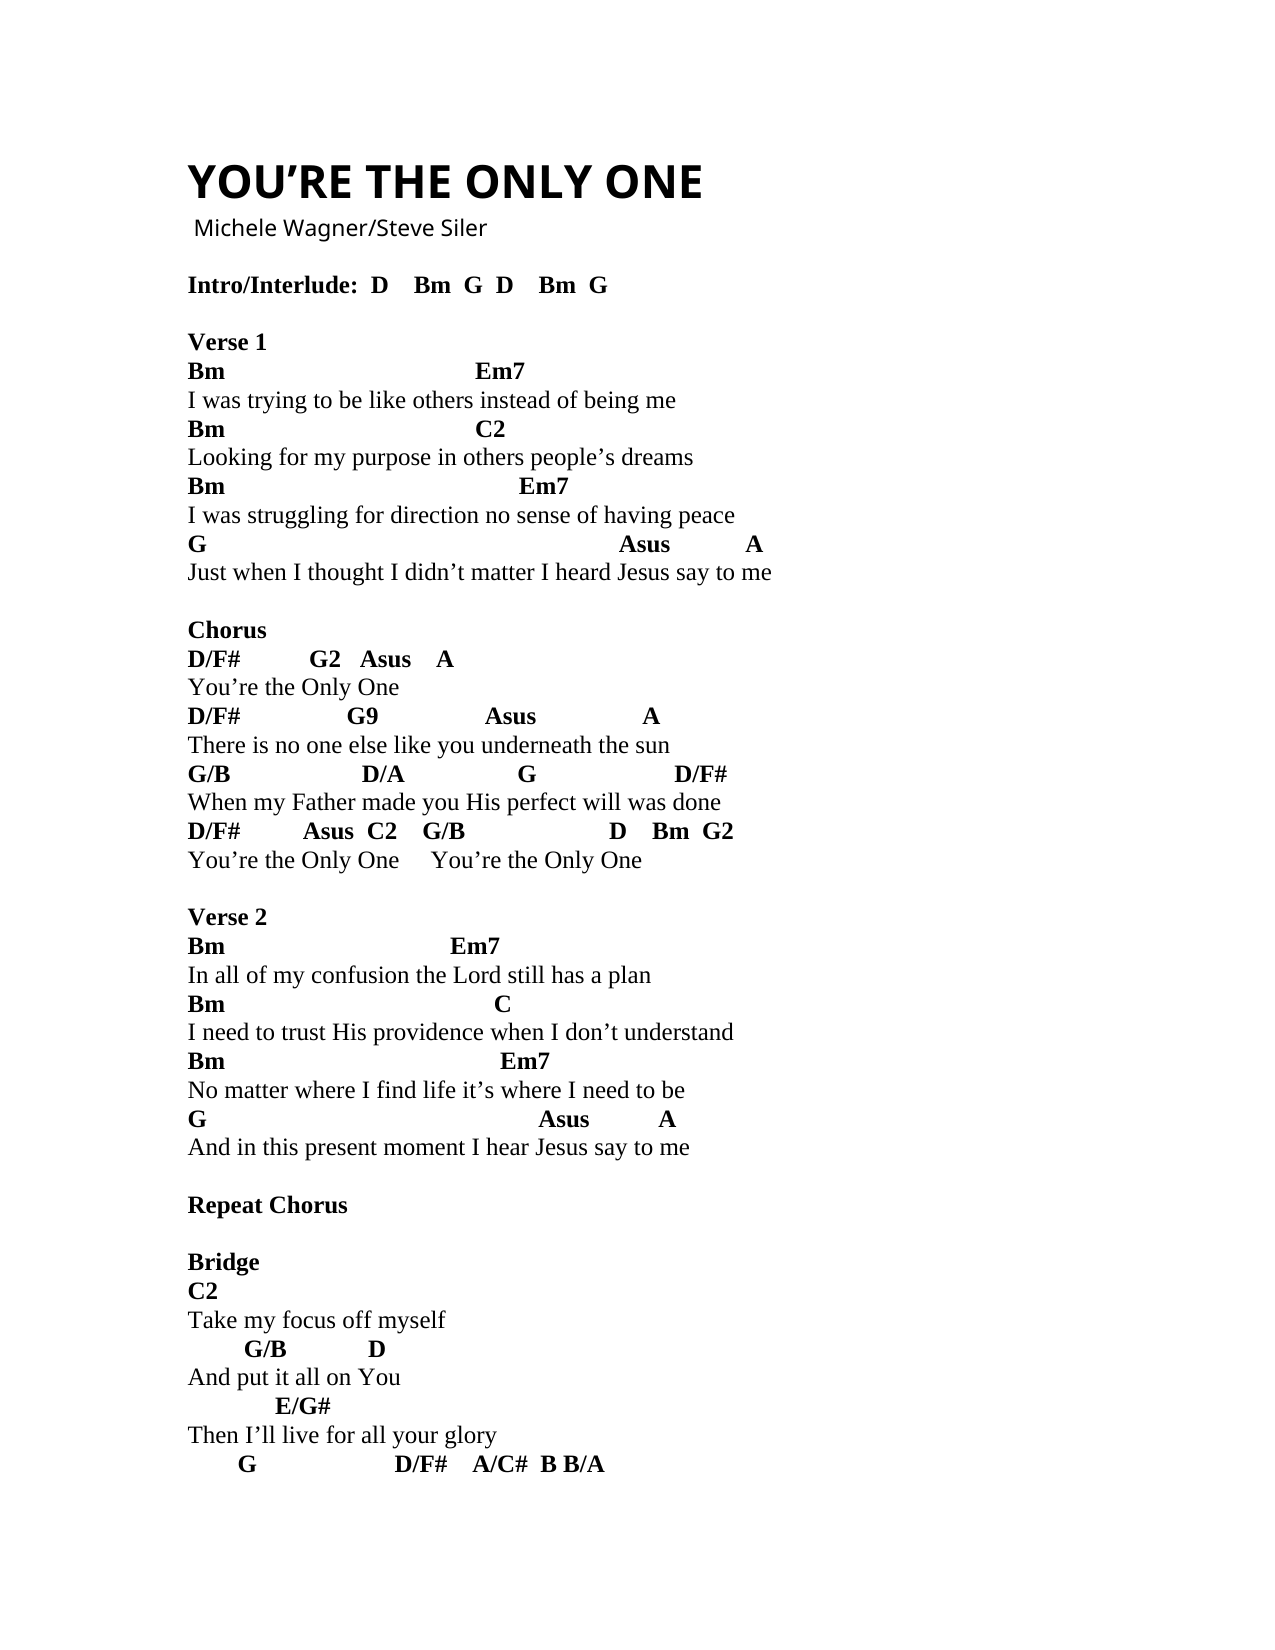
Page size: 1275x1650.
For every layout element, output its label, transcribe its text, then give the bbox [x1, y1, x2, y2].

text Bm C2 [187, 414, 1087, 442]
text YOU’RE THE ONLY ONE [187, 150, 1087, 212]
text Repeat Chorus [187, 1190, 1087, 1219]
text Verse 2 [187, 902, 1087, 931]
text Bm Em7 [187, 931, 1087, 960]
text G Asus A [187, 1104, 1087, 1132]
text In all of my confusion the Lord still has a plan [187, 960, 1087, 989]
text When my Father made you His perfect will was done [187, 787, 1087, 816]
text Bm Em7 [187, 471, 1087, 500]
text Bridge [187, 1247, 1087, 1276]
text D/F# G2 Asus A You’re the Only One [187, 644, 1087, 701]
text No matter where I find life it’s where I need to be [187, 1075, 1087, 1104]
text Then I’ll live for all your glory [187, 1420, 1087, 1449]
text Take my focus off myself [187, 1305, 1087, 1334]
text Looking for my purpose in others people’s dreams [187, 442, 1087, 471]
text I was trying to be like others instead of being me [187, 385, 1087, 414]
text D/F# Asus C2 G/B D Bm G2 [187, 816, 1087, 845]
text G/B D [187, 1334, 1087, 1362]
text D/F# G9 Asus A [187, 701, 1087, 730]
text And put it all on You [187, 1362, 1087, 1391]
text G Asus A [187, 529, 1087, 557]
text Intro/Interlude: D Bm G D Bm G [187, 270, 1087, 299]
text Bm Em7 [187, 1046, 1087, 1075]
text Bm C [187, 989, 1087, 1017]
text And in this present moment I hear Jesus say to me [187, 1132, 1087, 1161]
text Michele Wagner/Steve Siler [187, 212, 1087, 244]
text I was struggling for direction no sense of having peace [187, 500, 1087, 529]
text There is no one else like you underneath the sun [187, 730, 1087, 759]
text Bm Em7 [187, 356, 1087, 385]
text You’re the Only One You’re the Only One [187, 845, 1087, 874]
text G/B D/A G D/F# [187, 759, 1087, 787]
text Verse 1 [187, 327, 1087, 356]
text C2 [187, 1276, 1087, 1305]
text E/G# [187, 1391, 1087, 1420]
text I need to trust His providence when I don’t understand [187, 1017, 1087, 1046]
text Chorus [187, 615, 1087, 644]
text G D/F# A/C# B B/A [187, 1449, 1087, 1477]
text Just when I thought I didn’t matter I heard Jesus say to me [187, 557, 1087, 586]
